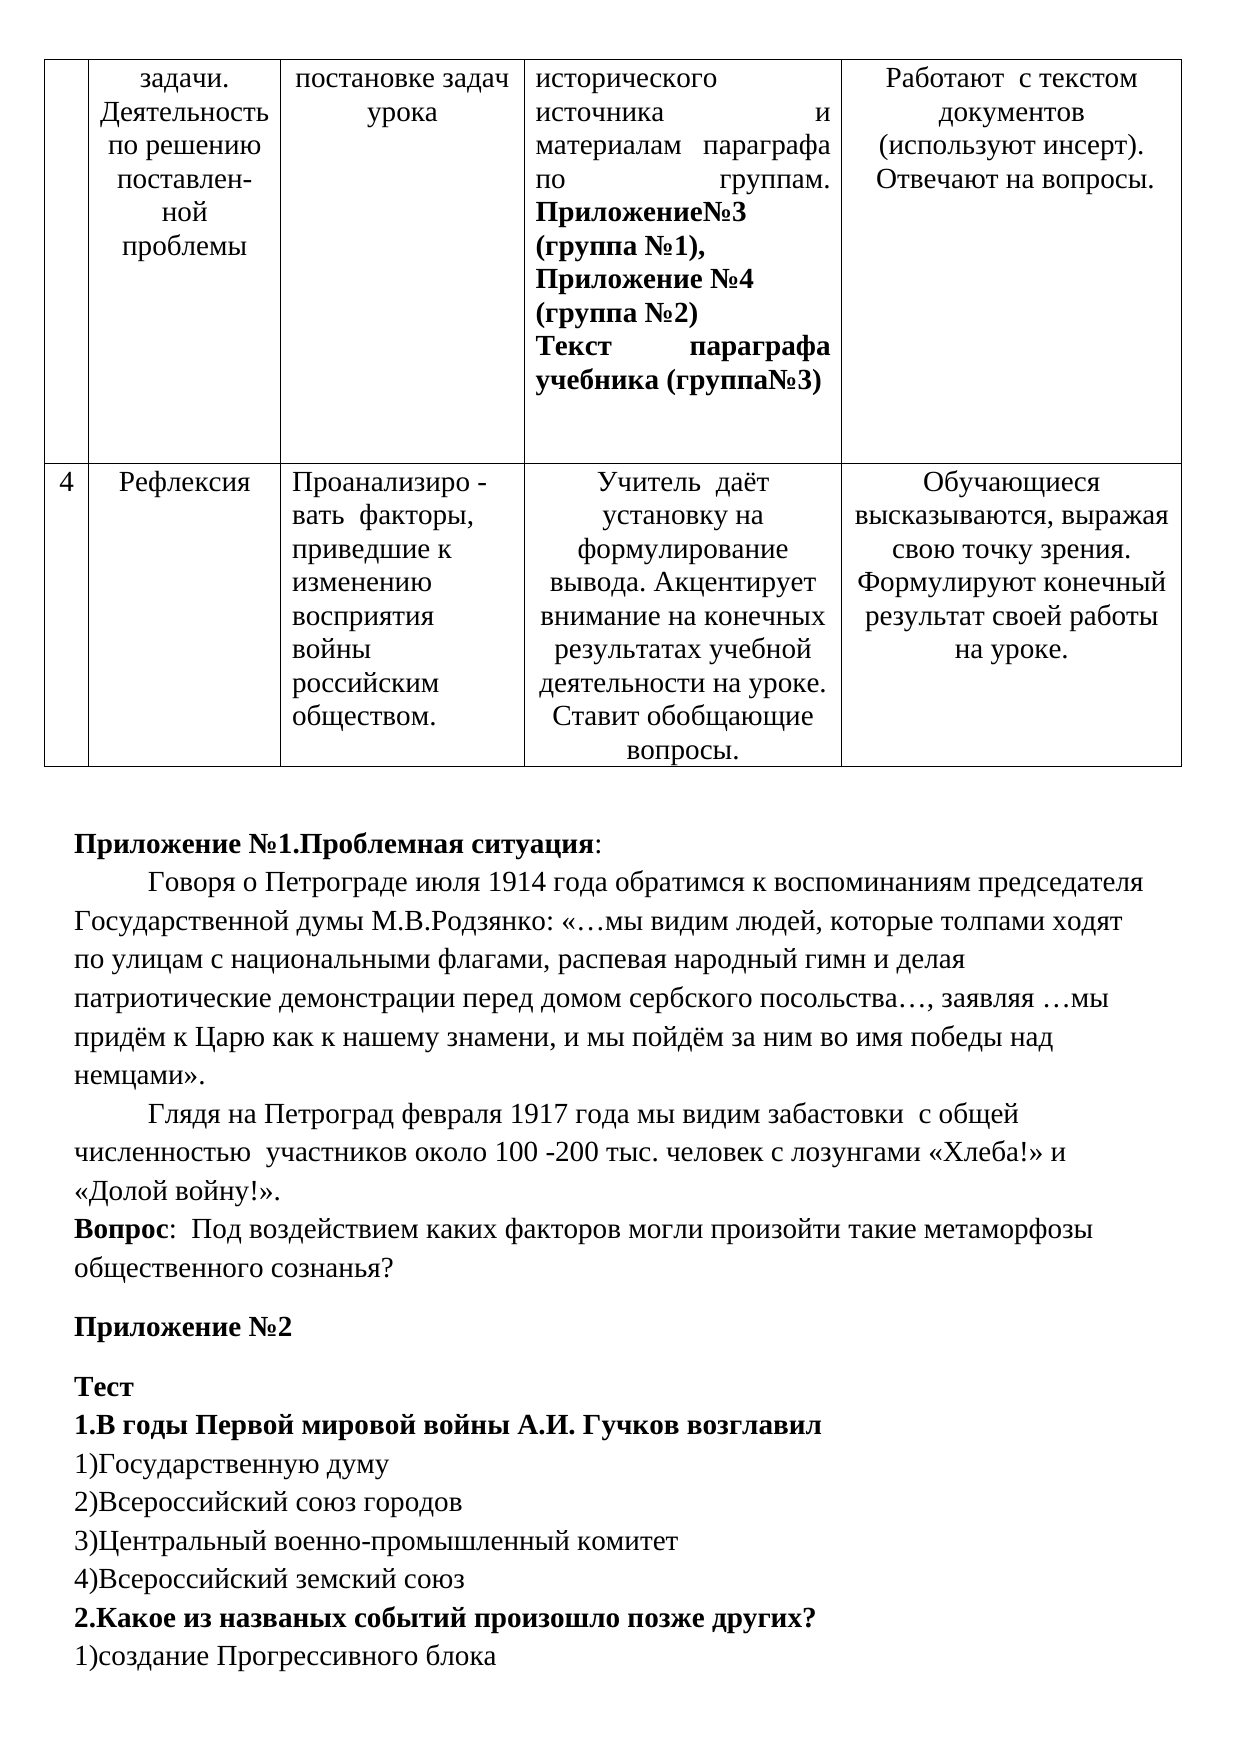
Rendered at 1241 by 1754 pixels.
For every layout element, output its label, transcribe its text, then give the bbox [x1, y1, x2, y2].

table_cell Учитель даёт установку на формулирование вывода. Акцентирует внимание на конечных результатах учебной деятельности на уроке. Ставит обобщающие вопросы. [525, 464, 841, 766]
table_cell 4 [45, 464, 88, 766]
text 1)создание Прогрессивного блока [74, 1638, 1152, 1672]
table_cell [281, 60, 524, 463]
text 2.Какое из названых событий произошло позже других? [74, 1600, 1152, 1633]
text 1)Государственную думу [74, 1446, 1152, 1479]
text 4)Всероссийский земский союз [74, 1561, 1152, 1595]
text 3)Центральный военно-промышленный комитет [74, 1523, 1152, 1556]
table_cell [525, 60, 841, 463]
text Говоря о Петрограде июля 1914 года обратимся к воспоминаниям председателя Государственной думы М.В.Родзянко: «…мы видим людей, которые толпами ходят по улицам с национальными флагами, распевая народный гимн и делая патриотические демонстрации перед домом сербского посольства…, заявляя …мы придём к Царю как к нашему знамени, и мы пойдём за ним во имя победы над немцами». [74, 864, 1152, 1091]
text Глядя на Петроград февраля 1917 года мы видим забастовки с общей численностью участников около 100 -200 тыс. человек с лозунгами «Хлеба!» и «Долой войну!». [74, 1096, 1152, 1206]
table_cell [89, 60, 280, 463]
text Приложение №2 [74, 1309, 1152, 1343]
text 2)Всероссийский союз городов [74, 1484, 1152, 1518]
text 1.В годы Первой мировой войны А.И. Гучков возглавил [74, 1407, 1152, 1441]
text Приложение №1.Проблемная ситуация: [74, 826, 1152, 859]
table_cell 3 [45, 60, 88, 463]
table_cell Обучающиеся высказываются, выражая свою точку зрения. Формулируют конечный результат своей работы на уроке. [842, 464, 1181, 766]
text Тест [74, 1369, 1152, 1402]
text Вопрос: Под воздействием каких факторов могли произойти такие метаморфозы общественного сознанья? [74, 1211, 1152, 1283]
table_cell Проанализиро -вать факторы, приведшие к изменению восприятия войны российским обществом. [281, 464, 524, 766]
table_cell Рефлексия [89, 464, 280, 766]
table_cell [842, 60, 1181, 463]
